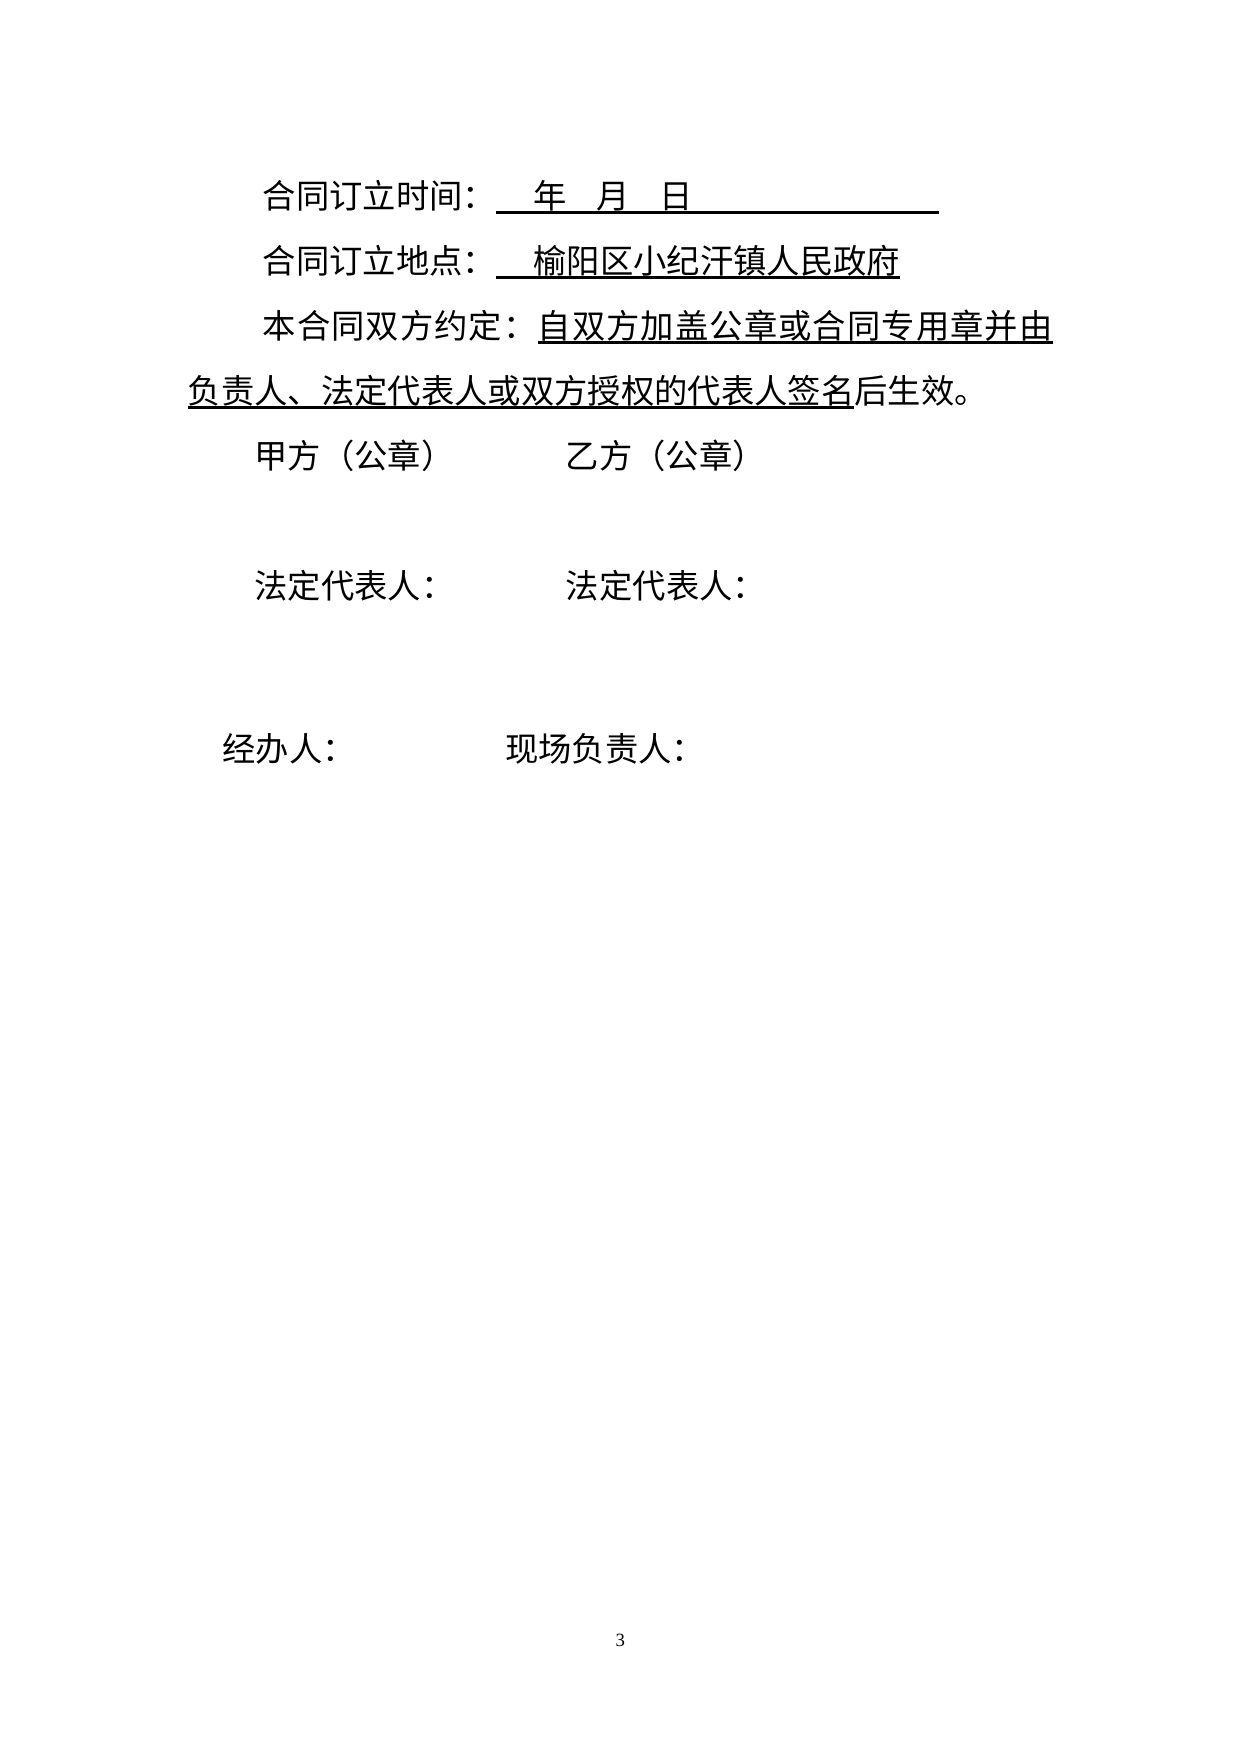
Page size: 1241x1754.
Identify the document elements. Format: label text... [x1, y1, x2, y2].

text 本合同双方约定：自双方加盖公章或合同专用章并由负责人、法定代表人或双方授权的代表人签名后生效。 [187, 292, 1053, 422]
text 法定代表人： 法定代表人： [187, 552, 1053, 617]
text 合同订立时间： 年 月 日 [187, 162, 1053, 227]
text 经办人： 现场负责人： [187, 714, 1053, 779]
text 合同订立地点： 榆阳区小纪汗镇人民政府 [187, 227, 1053, 292]
text 甲方（公章） 乙方（公章） [187, 422, 1053, 487]
